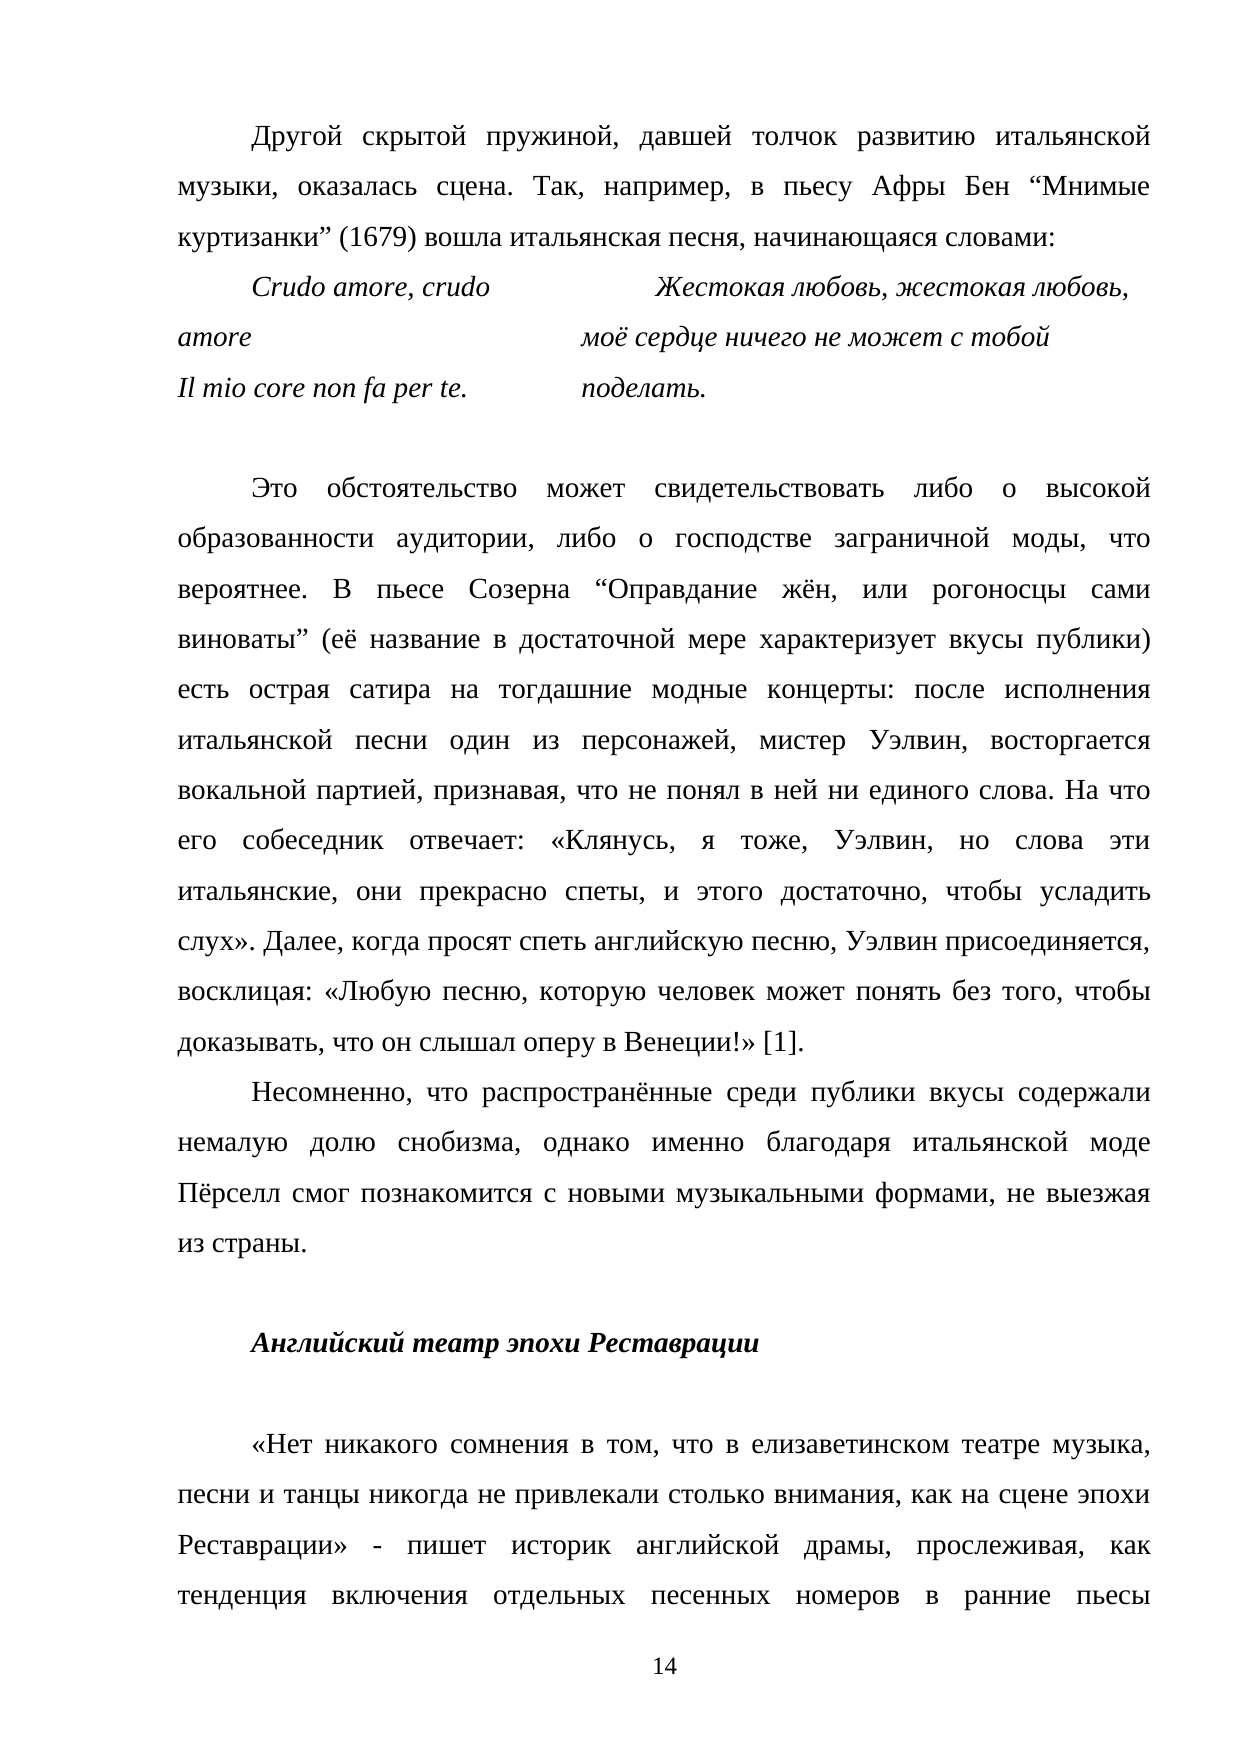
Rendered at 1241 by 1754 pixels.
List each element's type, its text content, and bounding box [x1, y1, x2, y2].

text Другой скрытой пружиной, давшей толчок развитию итальянской музыки, оказалась сцена. Так, например, в пьесу Афры Бен “Мнимые куртизанки” (1679) вошла итальянская песня, начинающаяся словами: [177, 118, 1152, 252]
text Английский театр эпохи Реставрации [177, 1326, 1152, 1359]
text Это обстоятельство может свидетельствовать либо о высокой образованности аудитории, либо о господстве заграничной моды, что вероятнее. В пьесе Созерна “Оправдание жён, или рогоносцы сами виноваты” (её название в достаточной мере характеризует вкусы публики) есть острая сатира на тогдашние модные концерты: после исполнения итальянской песни один из персонажей, мистер Уэлвин, восторгается вокальной партией, признавая, что не понял в ней ни единого слова. На что его собеседник отвечает: «Клянусь, я тоже, Уэлвин, но слова эти итальянские, они прекрасно спеты, и этого достаточно, чтобы усладить слух». Далее, когда просят спеть английскую песню, Уэлвин присоединяется, восклицая: «Любую песню, которую человек может понять без того, чтобы доказывать, что он слышал оперу в Венеции!» [1]. [177, 470, 1152, 1057]
text Жестокая любовь, жестокая любовь, моё сердце ничего не может с тобой поделать. [581, 269, 1152, 403]
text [177, 1426, 1152, 1611]
text Crudo amore, crudo amore Il mio core non fa per te. [177, 269, 506, 403]
text Несомненно, что распространённые среди публики вкусы содержали немалую долю снобизма, однако именно благодаря итальянской моде Пёрселл смог познакомится с новыми музыкальными формами, не выезжая из страны. [177, 1074, 1152, 1258]
